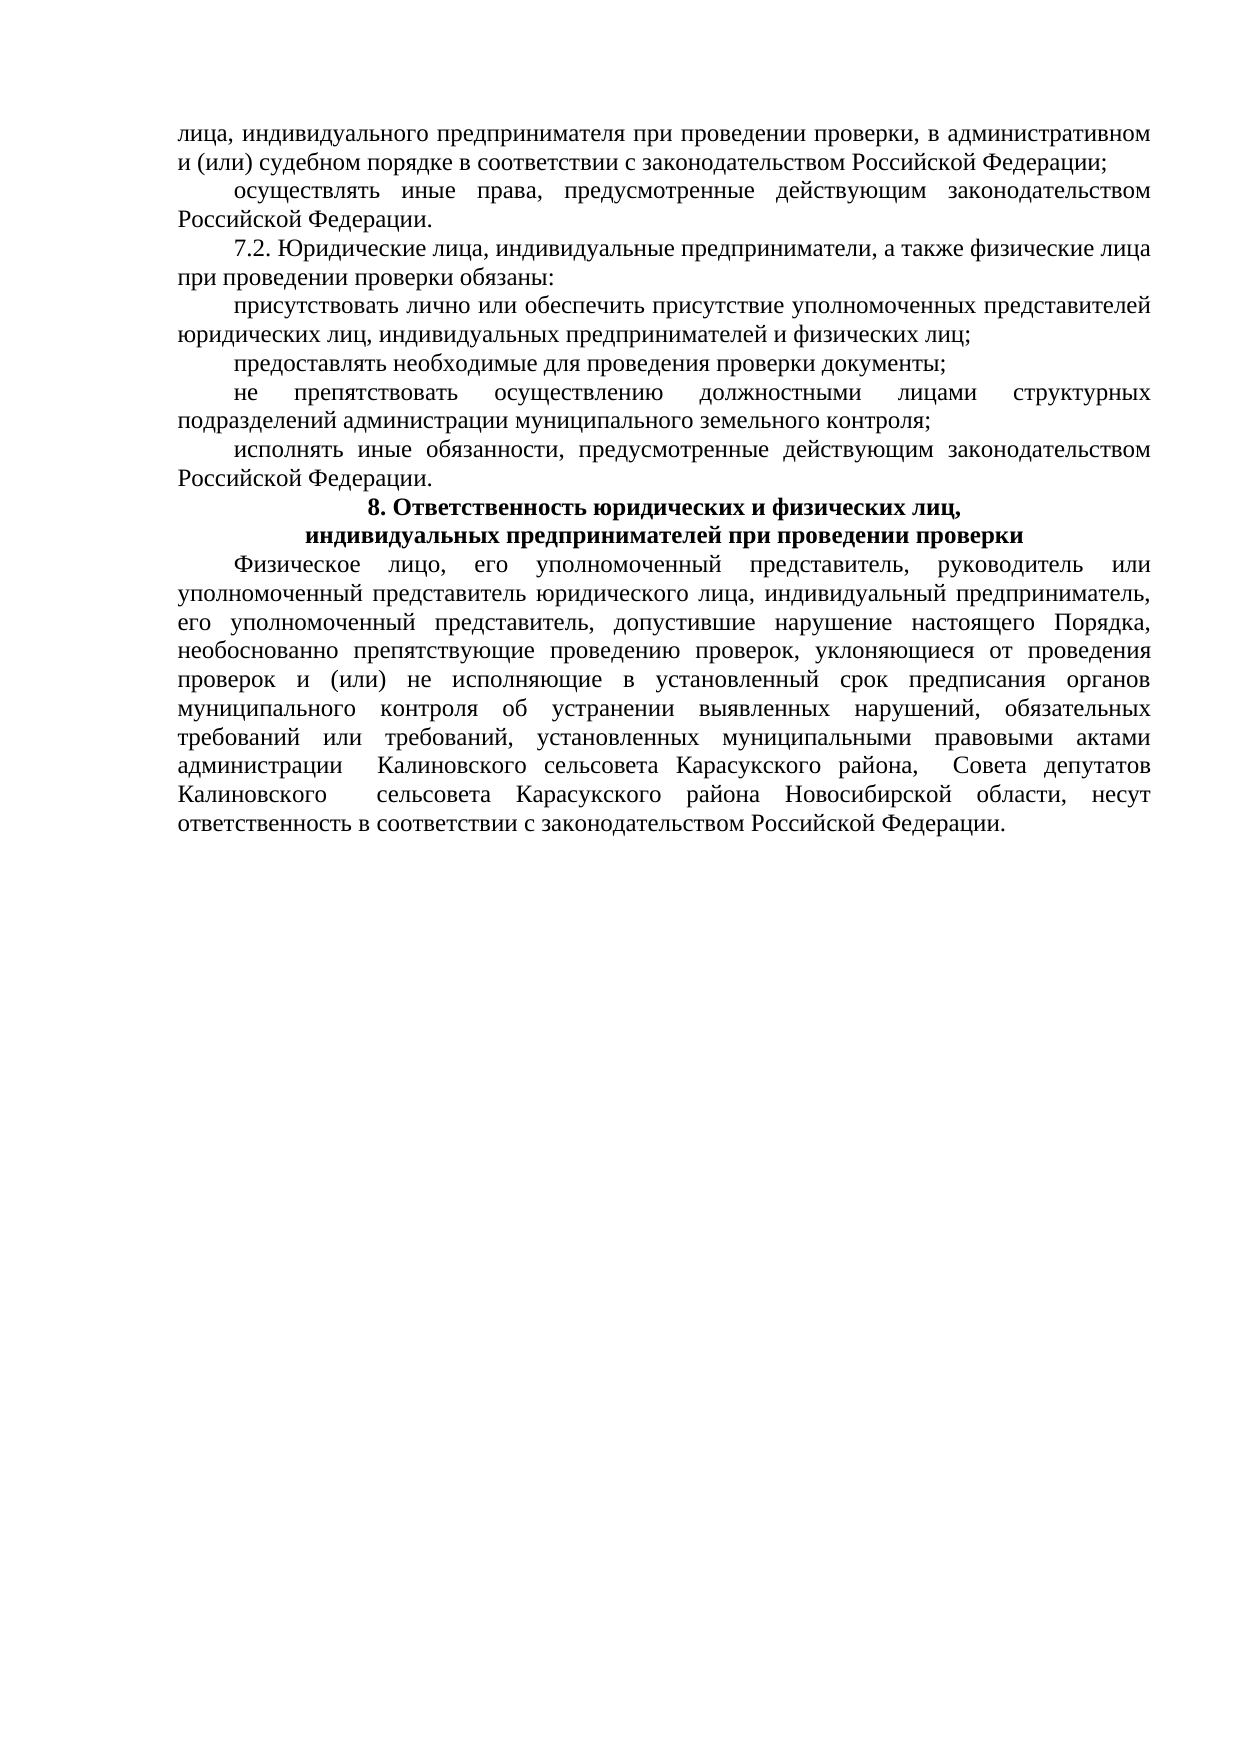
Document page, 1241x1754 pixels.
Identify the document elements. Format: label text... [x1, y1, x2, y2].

text Физическое лицо, его уполномоченный представитель, руководитель или уполномоченный представитель юридического лица, индивидуальный предприниматель, его уполномоченный представитель, допустившие нарушение настоящего Порядка, необоснованно препятствующие проведению проверок, уклоняющиеся от проведения проверок и (или) не исполняющие в установленный срок предписания органов муниципального контроля об устранении выявленных нарушений, обязательных требований или требований, установленных муниципальными правовыми актами администрации Калиновского сельсовета Карасукского района, Совета депутатов Калиновского сельсовета Карасукского района Новосибирской области, несут ответственность в соответствии с законодательством Российской Федерации. [177, 549, 1152, 837]
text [177, 118, 1152, 176]
text индивидуальных предпринимателей при проведении проверки [177, 521, 1152, 549]
text осуществлять иные права, предусмотренные действующим законодательством Российской Федерации. [177, 176, 1152, 233]
text 8. Ответственность юридических и физических лиц, [177, 492, 1152, 521]
text присутствовать лично или обеспечить присутствие уполномоченных представителей юридических лиц, индивидуальных предпринимателей и физических лиц; [177, 291, 1152, 348]
text исполнять иные обязанности, предусмотренные действующим законодательством Российской Федерации. [177, 434, 1152, 492]
text 7.2. Юридические лица, индивидуальные предприниматели, а также физические лица при проведении проверки обязаны: [177, 233, 1152, 291]
text не препятствовать осуществлению должностными лицами структурных подразделений администрации муниципального земельного контроля; [177, 377, 1152, 434]
text предоставлять необходимые для проведения проверки документы; [177, 348, 1152, 377]
